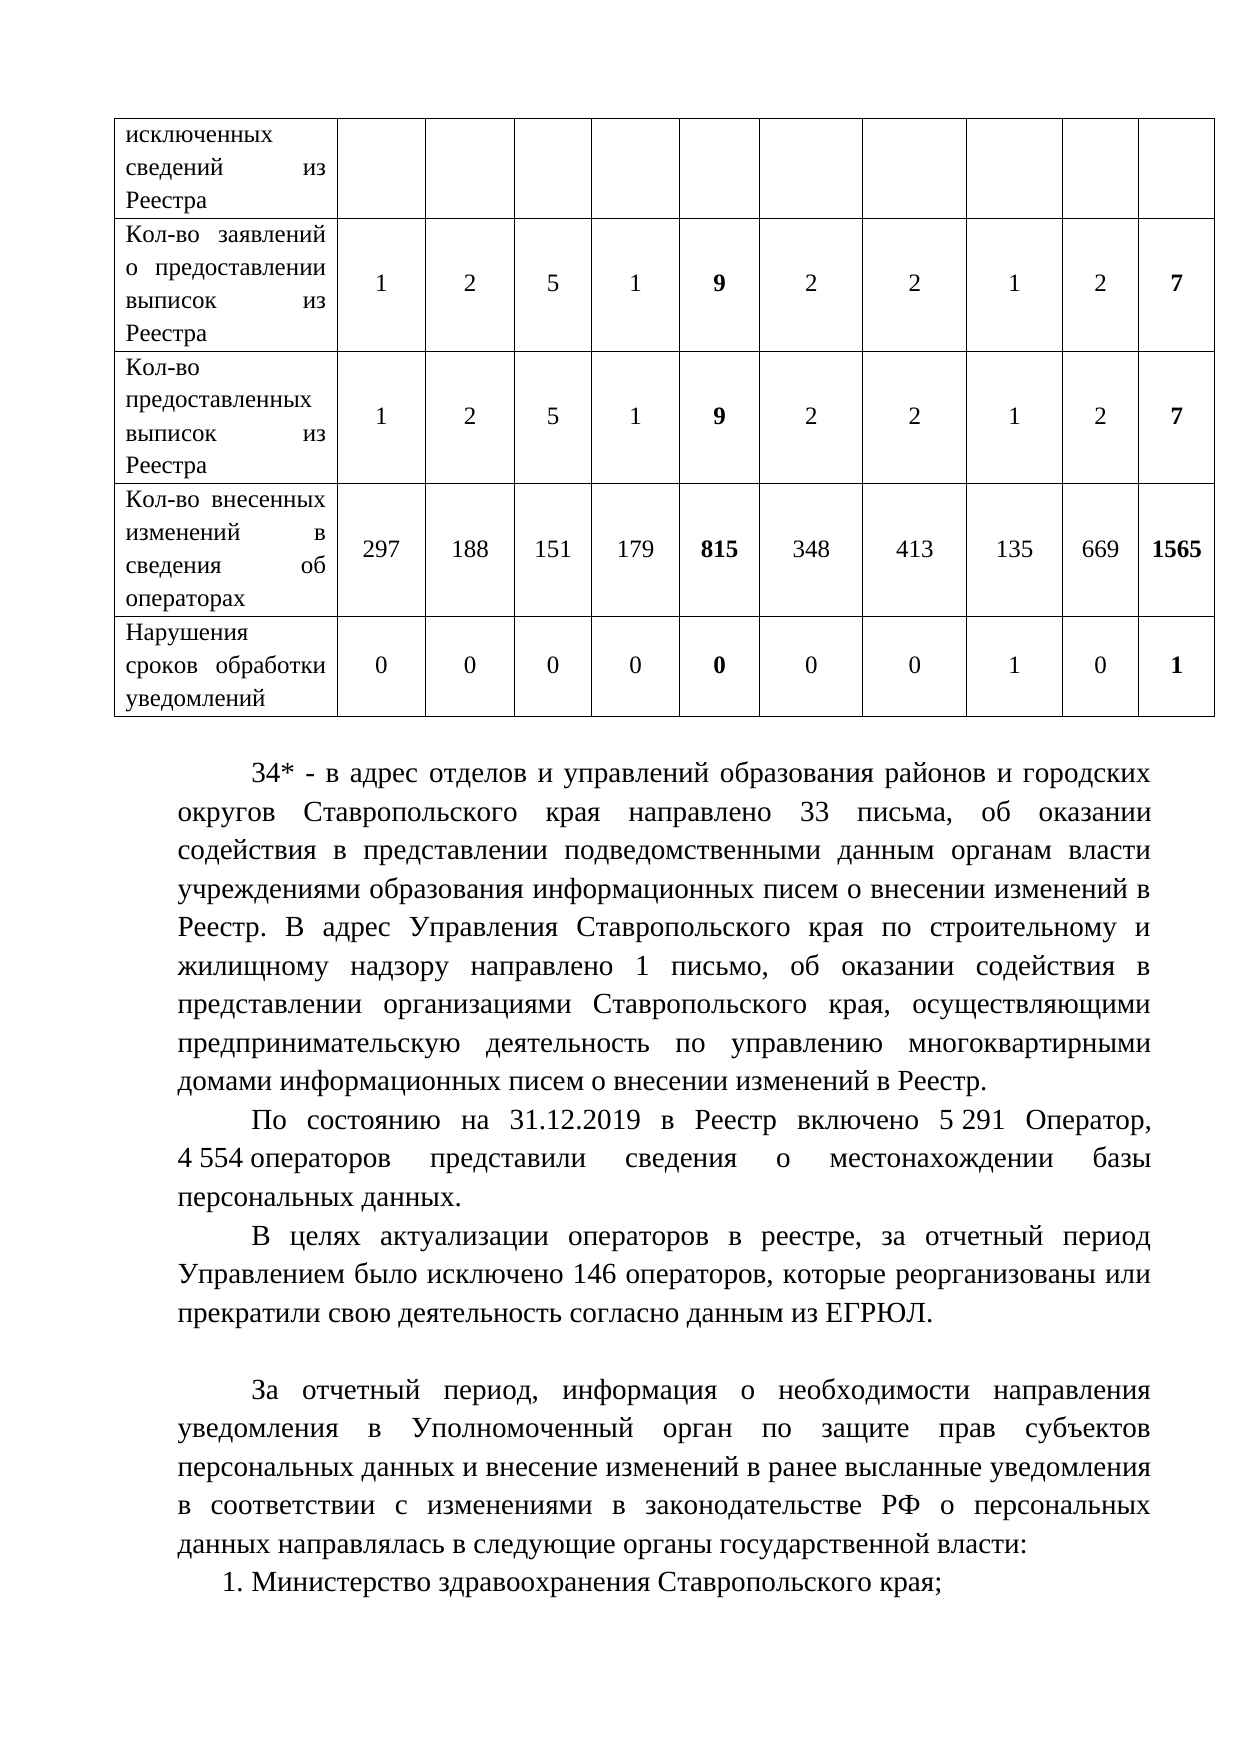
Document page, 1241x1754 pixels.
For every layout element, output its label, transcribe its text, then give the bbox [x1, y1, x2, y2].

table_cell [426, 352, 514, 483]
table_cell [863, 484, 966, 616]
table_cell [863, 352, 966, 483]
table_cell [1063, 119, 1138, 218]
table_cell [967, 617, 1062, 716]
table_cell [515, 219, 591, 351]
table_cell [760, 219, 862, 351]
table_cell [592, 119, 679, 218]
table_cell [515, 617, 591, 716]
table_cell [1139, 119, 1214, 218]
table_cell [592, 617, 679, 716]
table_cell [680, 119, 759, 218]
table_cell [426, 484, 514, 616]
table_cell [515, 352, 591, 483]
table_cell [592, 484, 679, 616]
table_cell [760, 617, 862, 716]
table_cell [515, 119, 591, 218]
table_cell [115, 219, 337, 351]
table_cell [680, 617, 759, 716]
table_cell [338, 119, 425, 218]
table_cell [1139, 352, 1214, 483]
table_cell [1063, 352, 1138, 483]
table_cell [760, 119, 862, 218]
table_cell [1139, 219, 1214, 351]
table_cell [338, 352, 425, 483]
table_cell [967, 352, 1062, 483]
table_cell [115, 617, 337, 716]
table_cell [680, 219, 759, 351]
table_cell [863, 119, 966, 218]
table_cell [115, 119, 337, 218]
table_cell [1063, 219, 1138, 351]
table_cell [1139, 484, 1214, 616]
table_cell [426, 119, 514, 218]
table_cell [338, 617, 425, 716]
text В целях актуализации операторов в реестре, за отчетный период Управлением было исключено 146 операторов, которые реорганизованы или прекратили свою деятельность согласно данным из ЕГРЮЛ. [177, 1218, 1152, 1328]
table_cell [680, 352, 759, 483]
list Министерство здравоохранения Ставропольского края; [177, 1564, 1152, 1598]
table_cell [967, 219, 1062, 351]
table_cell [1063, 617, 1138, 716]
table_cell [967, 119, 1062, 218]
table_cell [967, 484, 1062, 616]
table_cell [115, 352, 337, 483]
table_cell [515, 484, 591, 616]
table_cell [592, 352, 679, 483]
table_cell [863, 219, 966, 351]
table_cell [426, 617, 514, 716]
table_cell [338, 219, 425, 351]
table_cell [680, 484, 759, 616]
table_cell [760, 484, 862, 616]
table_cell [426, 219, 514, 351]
text По состоянию на 31.12.2019 в Реестр включено 5 291 Оператор, 4 554 операторов представили сведения о местонахождении базы персональных данных. [177, 1102, 1152, 1213]
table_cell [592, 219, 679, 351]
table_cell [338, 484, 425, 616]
text За отчетный период, информация о необходимости направления уведомления в Уполномоченный орган по защите прав субъектов персональных данных и внесение изменений в ранее высланные уведомления в соответствии с изменениями в законодательстве РФ о персональных данных направлялась в следующие органы государственной власти: [177, 1372, 1152, 1559]
text 34* - в адрес отделов и управлений образования районов и городских округов Ставропольского края направлено 33 письма, об оказании содействия в представлении подведомственными данным органам власти учреждениями образования информационных писем о внесении изменений в Реестр. В адрес Управления Ставропольского края по строительному и жилищному надзору направлено 1 письмо, об оказании содействия в представлении организациями Ставропольского края, осуществляющими предпринимательскую деятельность по управлению многоквартирными домами информационных писем о внесении изменений в Реестр. [177, 755, 1152, 1097]
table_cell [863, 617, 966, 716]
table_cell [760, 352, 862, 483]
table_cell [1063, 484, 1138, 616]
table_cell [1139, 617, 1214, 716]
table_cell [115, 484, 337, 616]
